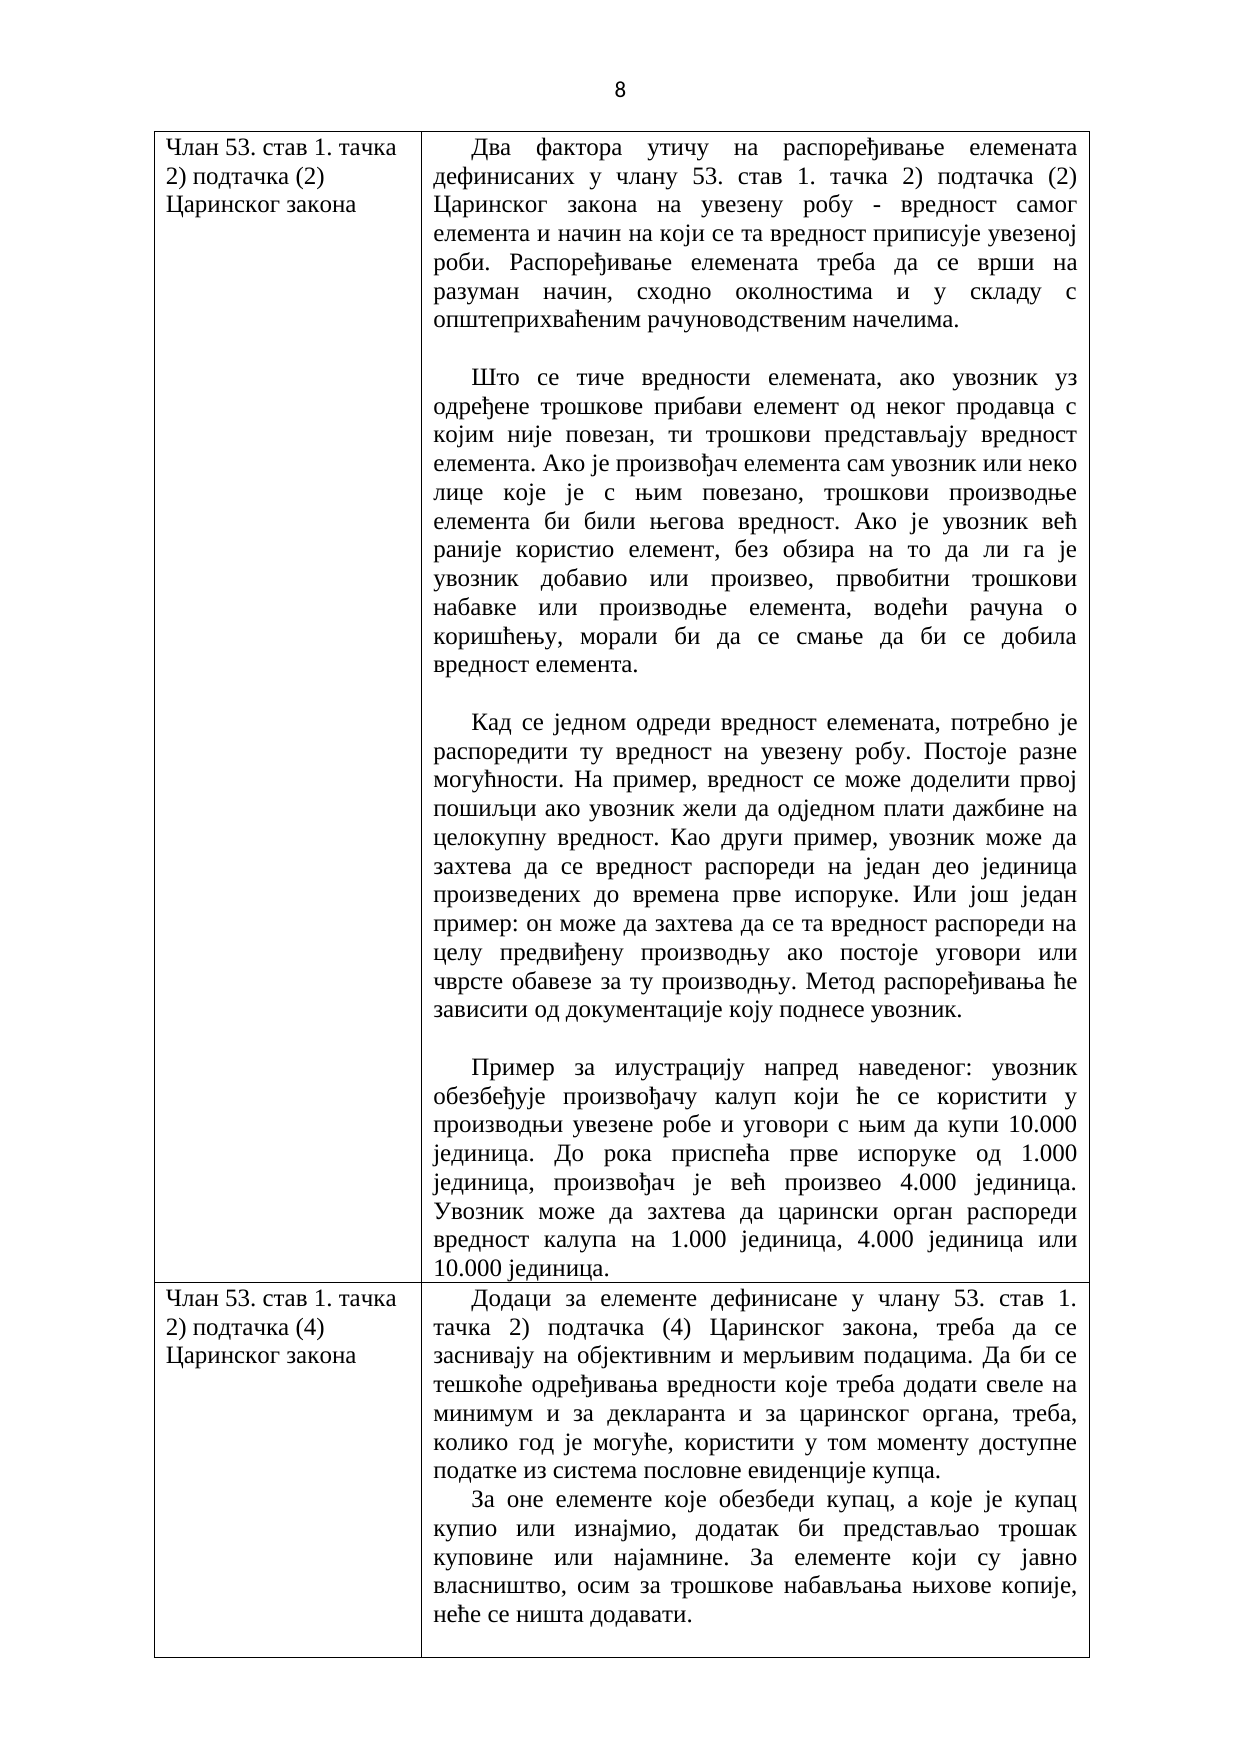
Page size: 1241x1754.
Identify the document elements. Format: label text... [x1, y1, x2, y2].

table_cell Члан 53. став 1. тачка 2) подтачка (2) Царинског закона [155, 132, 421, 1282]
table_cell Два фактора утичу на распоређивање елемената дефинисаних у члану 53. став 1. тачка 2) подтачка (2) Царинског закона на увезену робу - вредност самог елемента и начин на који се та вредност приписује увезеној роби. Распоређивање елемената треба да се врши на разуман начин, сходно околностима и у складу с општеприхваћеним рачуноводственим начелима. Што се тиче вредности елемената, ако увозник уз одређене трошкове прибави елемент од неког продавца с којим није повезан, ти трошкови представљају вредност елемента. Ако је произвођач елемента сам увозник или неко лице које је с њим повезано, трошкови производње елемента би били његова вредност. Ако је увозник већ раније користио елемент, без обзира на то да ли га је увозник добавио или произвео, првобитни трошкови набавке или производње елемента, водећи рачуна о коришћењу, морали би да се смање да би се добила вредност елемента. Кад се једном одреди вредност елемената, потребно је распоредити ту вредност на увезену робу. Постоје разне могућности. На пример, вредност се може доделити првој пошиљци ако увозник жели да одједном плати дажбине на целокупну вредност. Као други пример, увозник може да захтева да се вредност распореди на један део јединица произведених до времена прве испоруке. Или још један пример: он може да захтева да се та вредност распореди на целу предвиђену производњу ако постоје уговори или чврсте обавезе за ту производњу. Метод распоређивања ће зависити од документације коју поднесе увозник. Пример за илустрацију напред наведеног: увозник обезбеђује произвођачу калуп који ће се користити у производњи увезене робе и уговори с њим да купи 10.000 јединица. До рока приспећа прве испоруке од 1.000 јединица, произвођач је већ произвео 4.000 јединица. Увозник може да захтева да царински орган распореди вредност калупа на 1.000 јединица, 4.000 јединица или 10.000 јединица. [422, 132, 1089, 1282]
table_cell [422, 1283, 1089, 1657]
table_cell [155, 1283, 421, 1657]
